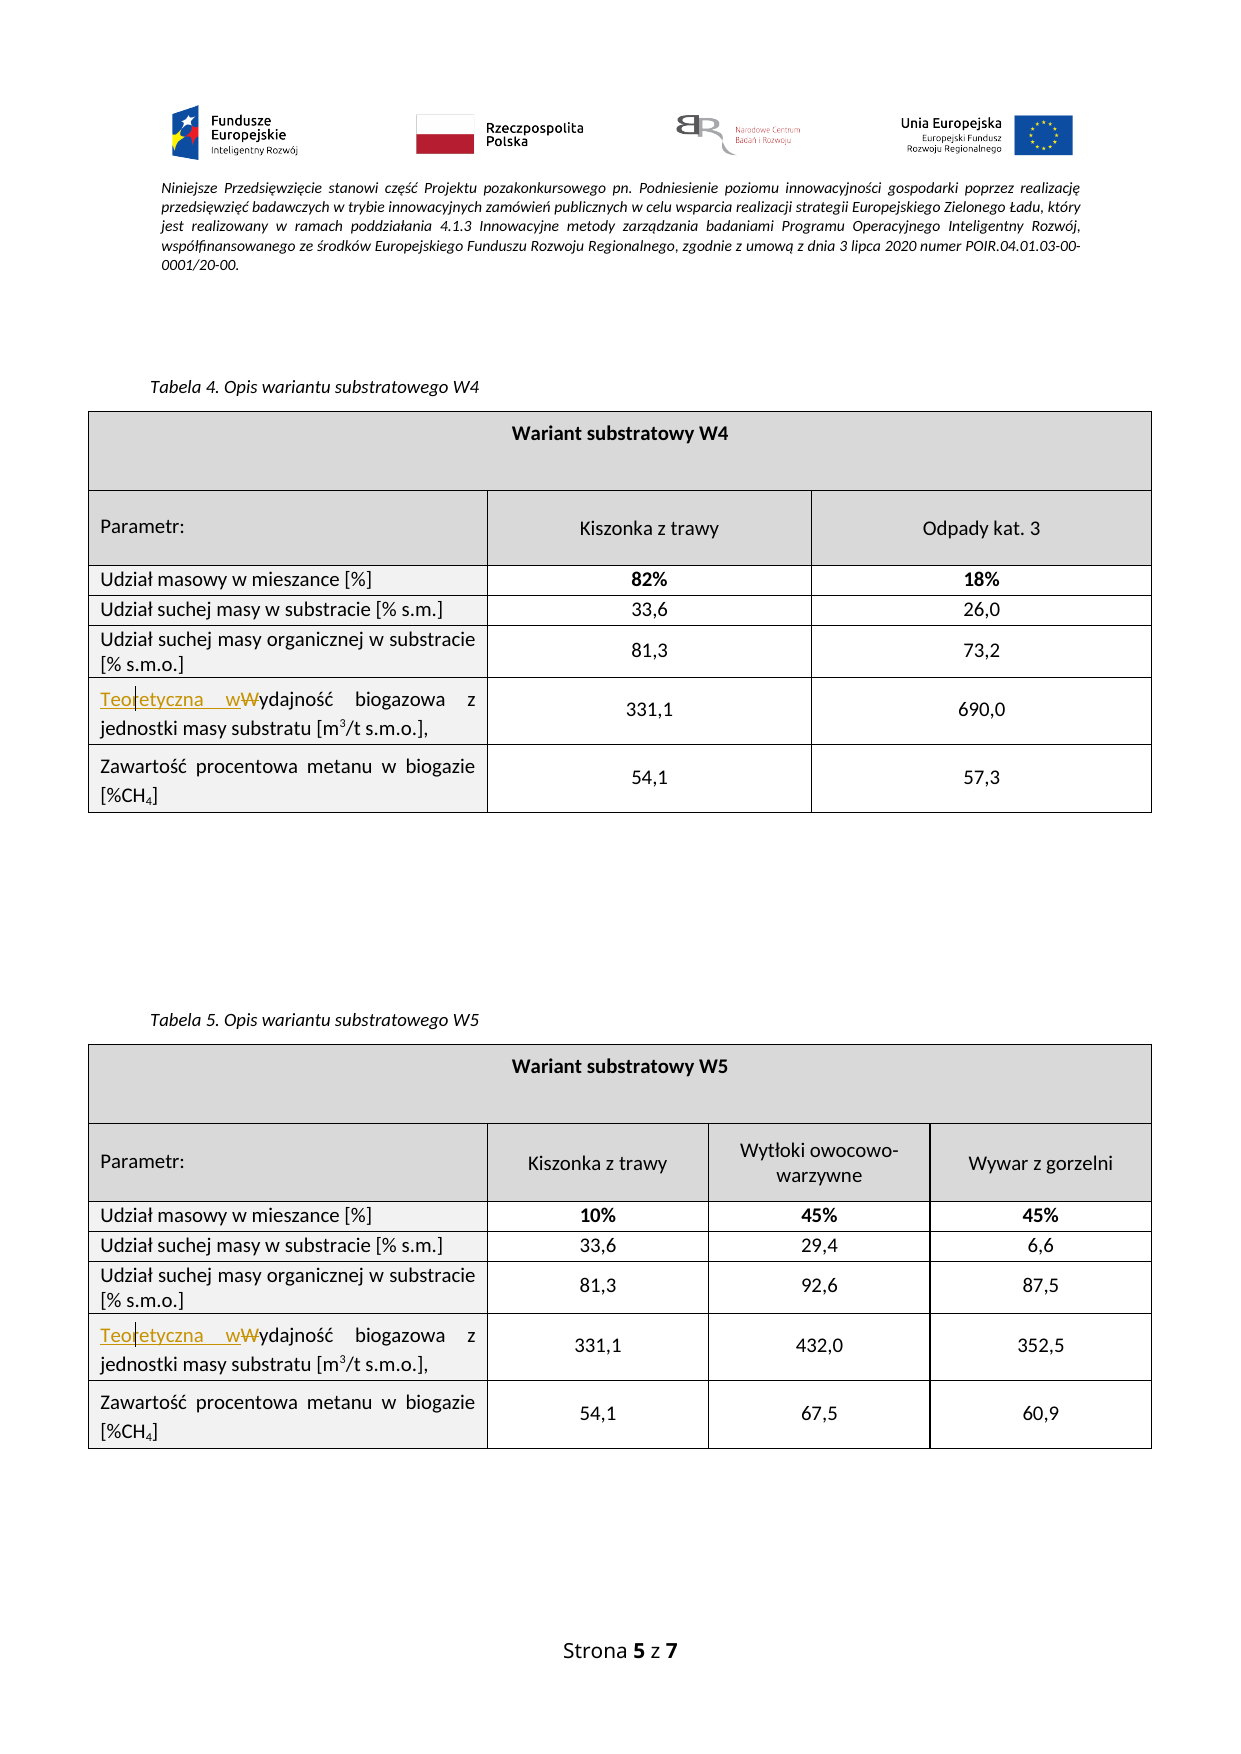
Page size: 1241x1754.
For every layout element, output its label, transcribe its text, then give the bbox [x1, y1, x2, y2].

table_cell Wytłoki owocowo-warzywne [709, 1124, 929, 1201]
text Tabela 4. Opis wariantu substratowego W4 [150, 375, 1090, 398]
table_cell 54,1 [488, 745, 811, 812]
table_cell Kiszonka z trawy [488, 491, 811, 565]
table_cell 29,4 [709, 1232, 929, 1261]
table_cell 432,0 [709, 1314, 929, 1380]
table_header Wariant substratowy W4 [89, 412, 1151, 490]
picture [172, 105, 1073, 160]
table_cell 10% [488, 1202, 708, 1231]
table_cell 331,1 [488, 1314, 708, 1380]
table_cell Kiszonka z trawy [488, 1124, 708, 1201]
table_cell 81,3 [488, 1262, 708, 1313]
table_cell ydajność biogazowa z jednostki masy substratu [m3/t s.m.o.], [89, 678, 487, 744]
table_cell Udział suchej masy w substracie [% s.m.] [89, 1232, 487, 1261]
table_cell Udział suchej masy organicznej w substracie [% s.m.o.] [89, 1262, 487, 1313]
table_cell 57,3 [812, 745, 1151, 812]
table_cell 73,2 [812, 626, 1151, 677]
table_cell Udział masowy w mieszance [%] [89, 1202, 487, 1231]
table_cell 352,5 [931, 1314, 1151, 1380]
table_cell 54,1 [488, 1381, 708, 1448]
table_cell 92,6 [709, 1262, 929, 1313]
table_cell Parametr: [89, 1124, 487, 1201]
table_cell 6,6 [931, 1232, 1151, 1261]
table_cell 45% [709, 1202, 929, 1231]
table_cell Wywar z gorzelni [931, 1124, 1151, 1201]
table_cell 81,3 [488, 626, 811, 677]
table_cell 690,0 [812, 678, 1151, 744]
table_cell 18% [812, 566, 1151, 595]
table_cell Udział masowy w mieszance [%] [89, 566, 487, 595]
table_cell 33,6 [488, 1232, 708, 1261]
text Tabela 5. Opis wariantu substratowego W5 [150, 1008, 1090, 1031]
table_cell 33,6 [488, 596, 811, 625]
table_cell Parametr: [89, 491, 487, 565]
table_cell 45% [931, 1202, 1151, 1231]
table_cell Zawartość procentowa metanu w biogazie [%CH4] [89, 745, 487, 812]
table_header Wariant substratowy W5 [89, 1045, 1151, 1123]
table_cell 331,1 [488, 678, 811, 744]
table_cell Udział suchej masy organicznej w substracie [% s.m.o.] [89, 626, 487, 677]
table_cell Udział suchej masy w substracie [% s.m.] [89, 596, 487, 625]
table_cell 26,0 [812, 596, 1151, 625]
table_cell 67,5 [709, 1381, 929, 1448]
table_cell ydajność biogazowa z jednostki masy substratu [m3/t s.m.o.], [89, 1314, 487, 1380]
table_cell Odpady kat. 3 [812, 491, 1151, 565]
table_cell Zawartość procentowa metanu w biogazie [%CH4] [89, 1381, 487, 1448]
table_cell 60,9 [931, 1381, 1151, 1448]
table_cell 82% [488, 566, 811, 595]
table_cell 87,5 [931, 1262, 1151, 1313]
